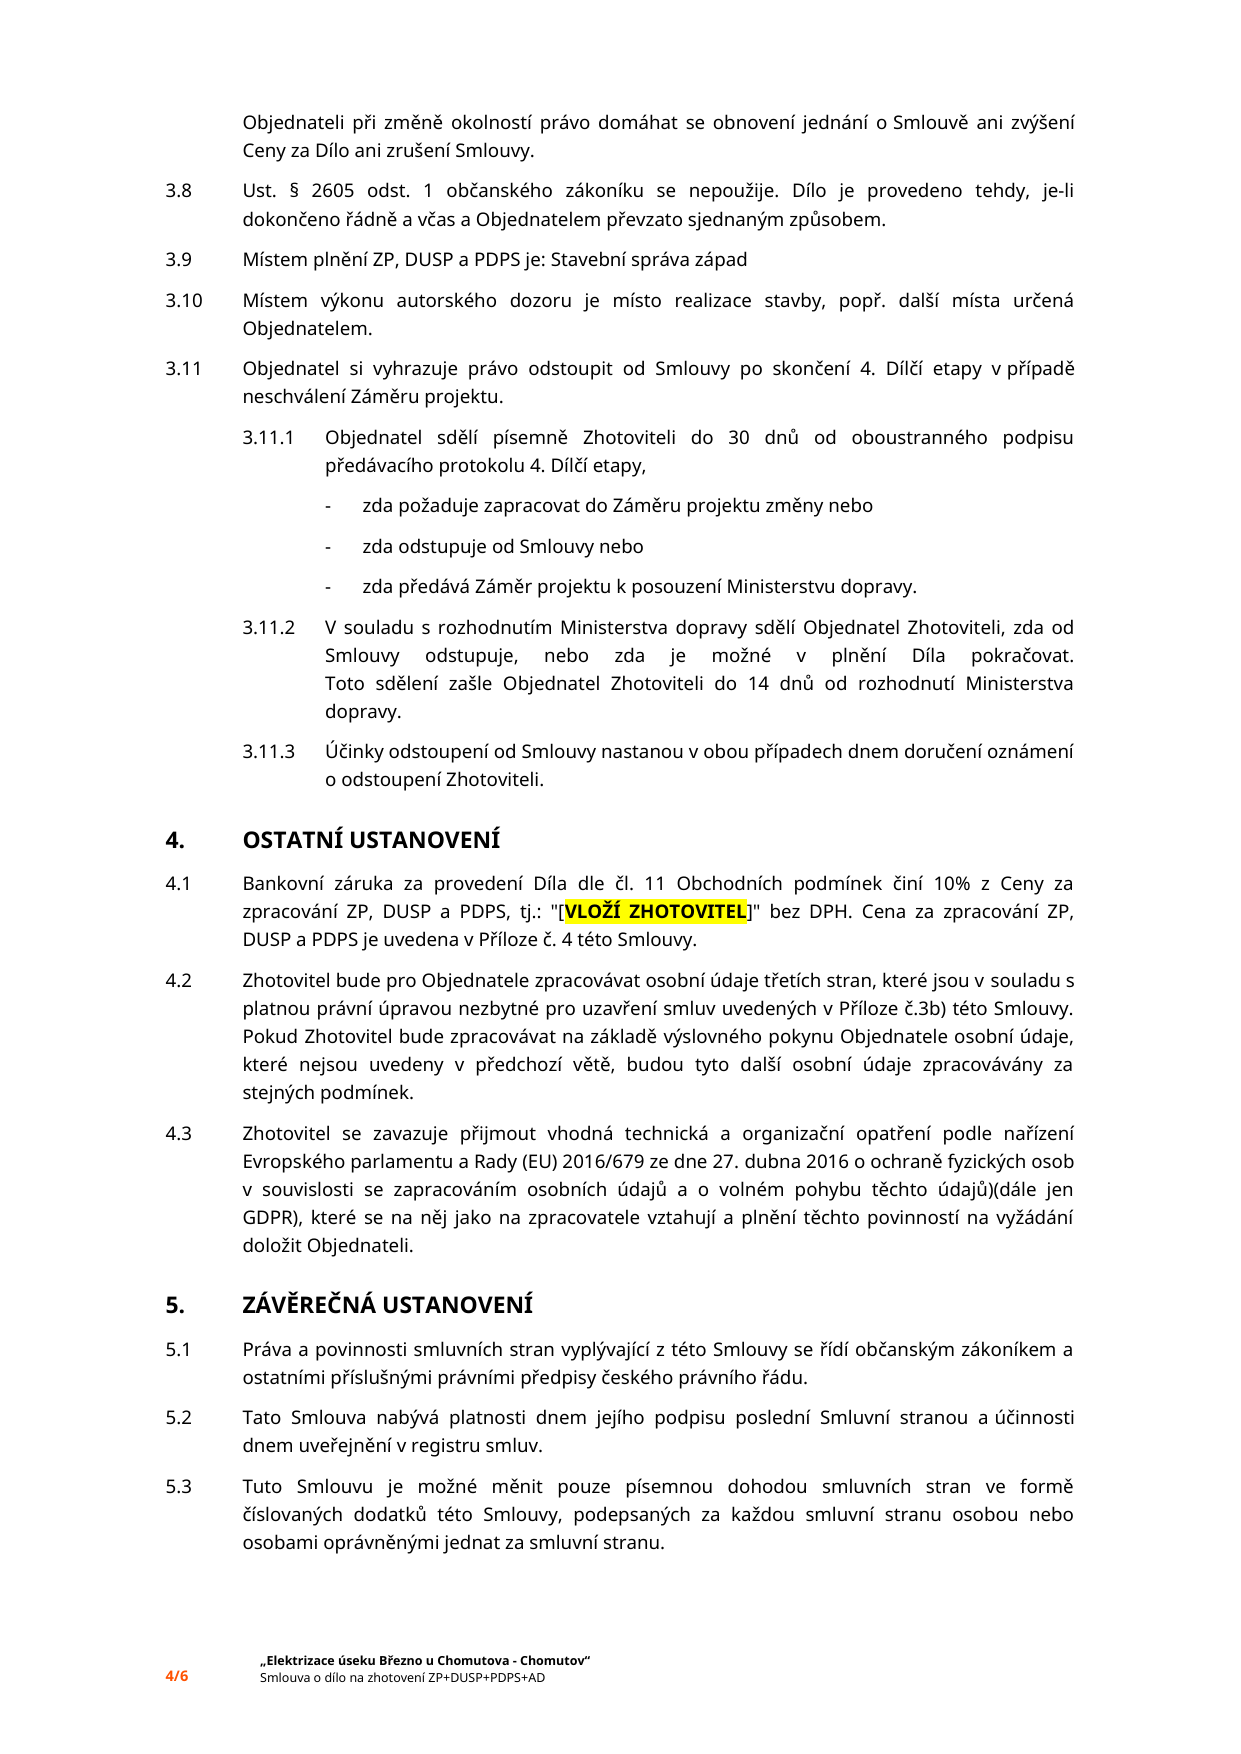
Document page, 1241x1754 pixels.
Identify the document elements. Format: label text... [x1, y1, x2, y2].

text Tato Smlouva nabývá platnosti dnem jejího podpisu poslední Smluvní stranou a účinnosti dnem uveřejnění v registru smluv. [165, 1404, 1075, 1458]
text OSTATNÍ USTANOVENÍ [165, 824, 1075, 855]
text Zhotovitel se zavazuje přijmout vhodná technická a organizační opatření podle nařízení Evropského parlamentu a Rady (EU) 2016/679 ze dne 27. dubna 2016 o ochraně fyzických osob v souvislosti se zapracováním osobních údajů a o volném pohybu těchto údajů)(dále jen GDPR), které se na něj jako na zpracovatele vztahují a plnění těchto povinností na vyžádání doložit Objednateli. [165, 1120, 1075, 1257]
text Místem plnění ZP, DUSP a PDPS je: Stavební správa západ [165, 246, 1075, 272]
text Účinky odstoupení od Smlouvy nastanou v obou případech dnem doručení oznámení o odstoupení Zhotoviteli. [242, 739, 1075, 792]
list zda předává Záměr projektu k posouzení Ministerstvu dopravy. [325, 573, 1075, 599]
text Tuto Smlouvu je možné měnit pouze písemnou dohodou smluvních stran ve formě číslovaných dodatků této Smlouvy, podepsaných za každou smluvní stranu osobou nebo osobami oprávněnými jednat za smluvní stranu. [165, 1473, 1075, 1555]
list zda odstupuje od Smlouvy nebo [325, 533, 1075, 558]
text Objednatel sdělí písemně Zhotoviteli do 30 dnů od oboustranného podpisu předávacího protokolu 4. Dílčí etapy, [242, 424, 1075, 477]
text ZÁVĚREČNÁ USTANOVENÍ [165, 1289, 1075, 1320]
text V souladu s rozhodnutím Ministerstva dopravy sdělí Objednatel Zhotoviteli, zda od Smlouvy odstupuje, nebo zda je možné v plnění Díla pokračovat. Toto sdělení zašle Objednatel Zhotoviteli do 14 dnů od rozhodnutí Ministerstva dopravy. [242, 614, 1075, 724]
text Bankovní záruka za provedení Díla dle čl. 11 Obchodních podmínek činí 10% z Ceny za zpracování ZP, DUSP a PDPS, tj.: "[VLOŽÍ ZHOTOVITEL]" bez DPH. Cena za zpracování ZP, DUSP a PDPS je uvedena v Příloze č. 4 této Smlouvy. [165, 871, 1075, 952]
text Ust. § 2605 odst. 1 občanského zákoníku se nepoužije. Dílo je provedeno tehdy, je-li dokončeno řádně a včas a Objednatelem převzato sjednaným způsobem. [165, 178, 1075, 231]
text Místem výkonu autorského dozoru je místo realizace stavby, popř. další místa určená Objednatelem. [165, 287, 1075, 340]
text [165, 109, 1075, 163]
text Zhotovitel bude pro Objednatele zpracovávat osobní údaje třetích stran, které jsou v souladu s platnou právní úpravou nezbytné pro uzavření smluv uvedených v Příloze č.3b) této Smlouvy. Pokud Zhotovitel bude zpracovávat na základě výslovného pokynu Objednatele osobní údaje, které nejsou uvedeny v předchozí větě, budou tyto další osobní údaje zpracovávány za stejných podmínek. [165, 967, 1075, 1105]
text Práva a povinnosti smluvních stran vyplývající z této Smlouvy se řídí občanským zákoníkem a ostatními příslušnými právními předpisy českého právního řádu. [165, 1336, 1075, 1389]
list zda požaduje zapracovat do Záměru projektu změny nebo [325, 492, 1075, 518]
text Objednatel si vyhrazuje právo odstoupit od Smlouvy po skončení 4. Dílčí etapy v případě neschválení Záměru projektu. [165, 355, 1075, 409]
